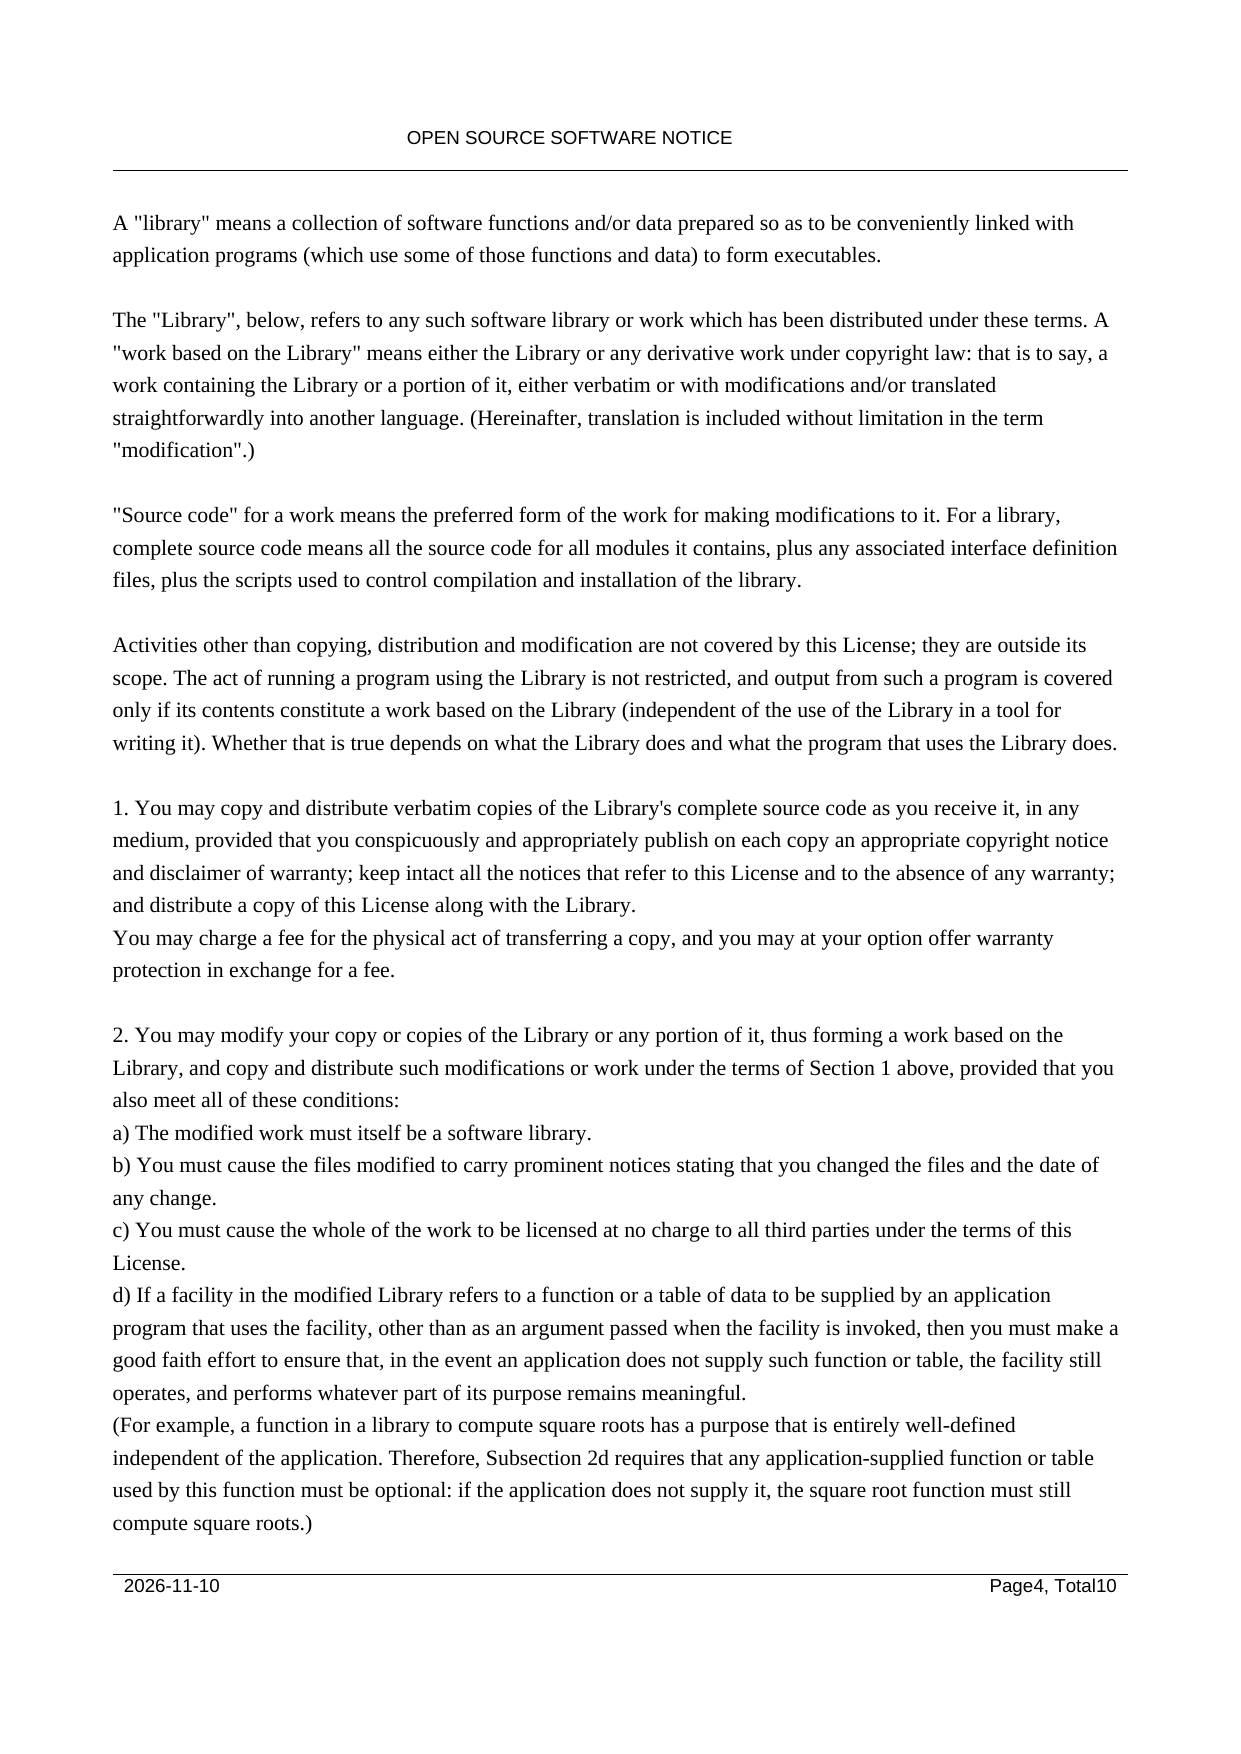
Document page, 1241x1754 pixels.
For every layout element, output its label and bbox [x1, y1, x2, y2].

text [112, 206, 1128, 1539]
